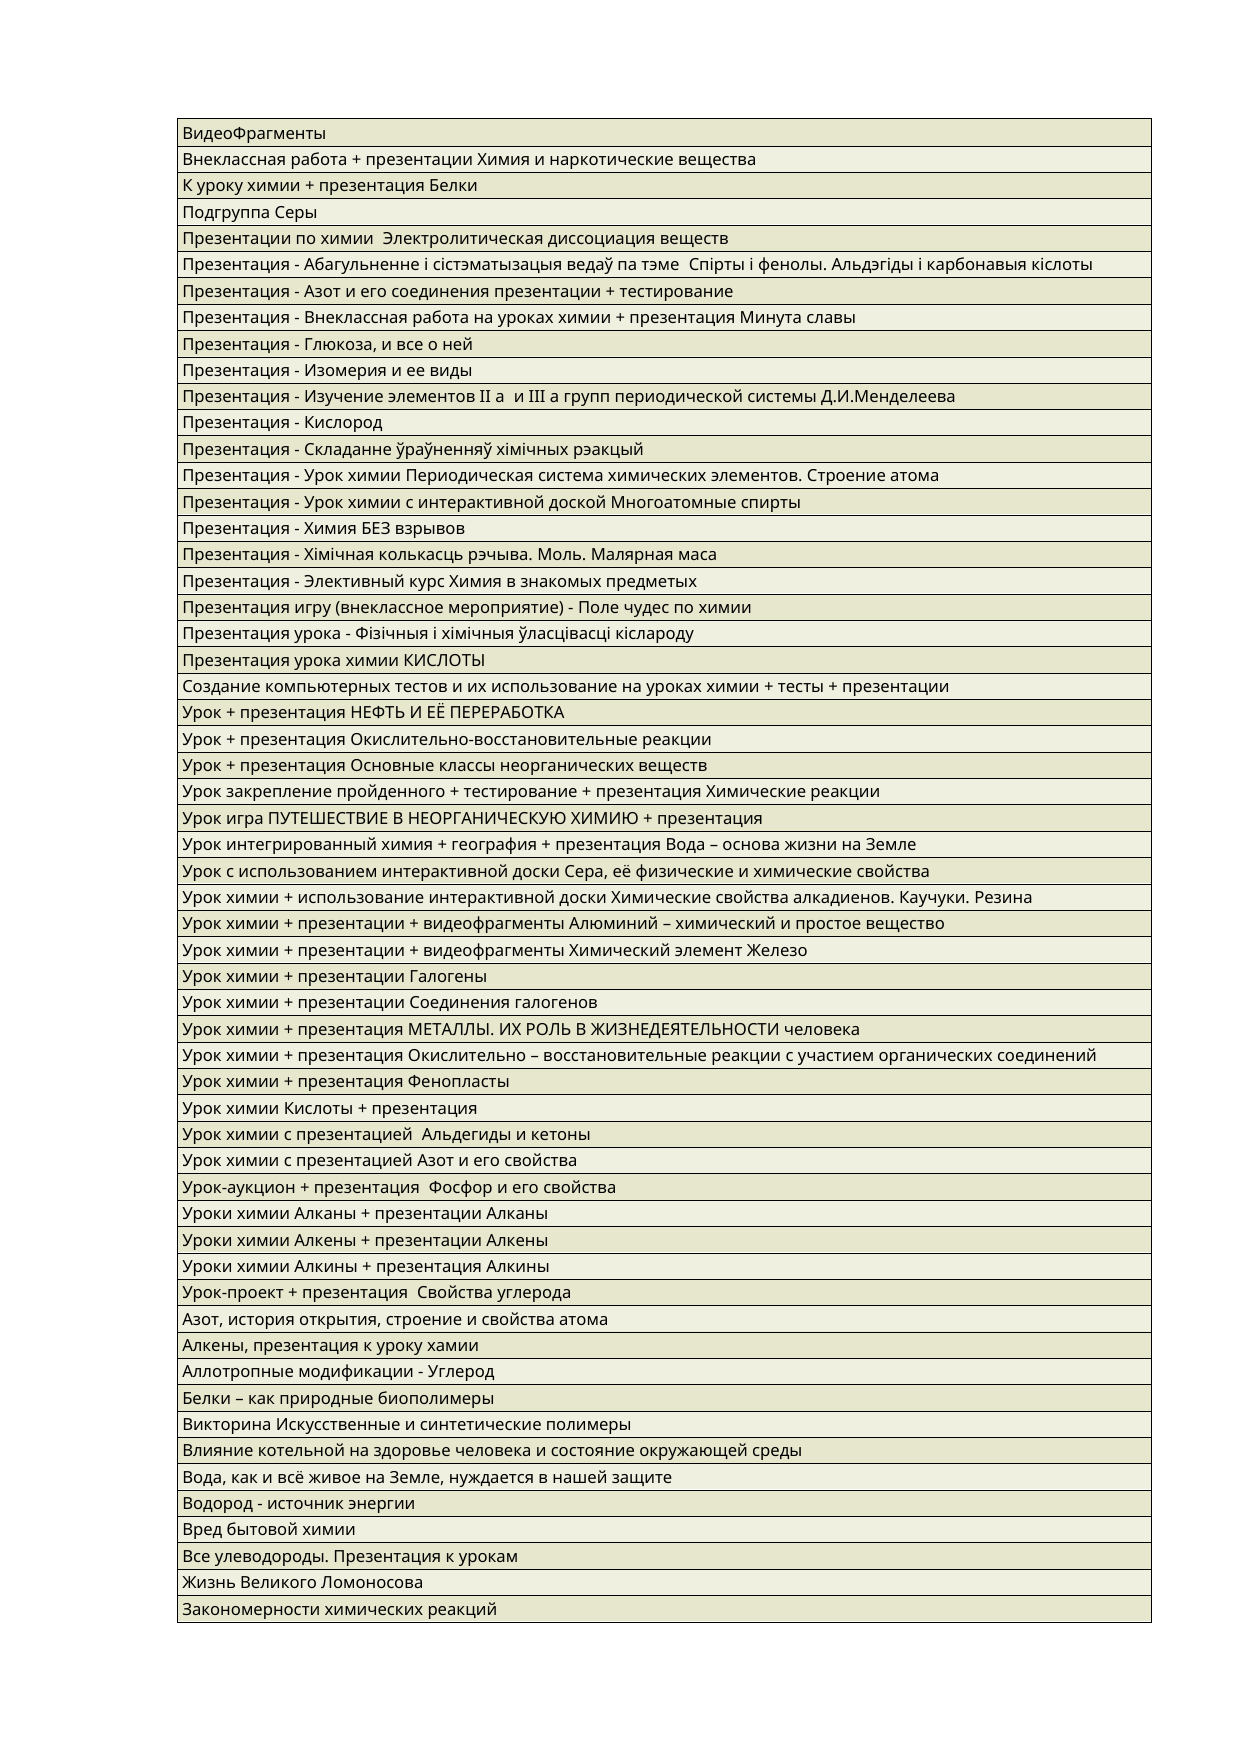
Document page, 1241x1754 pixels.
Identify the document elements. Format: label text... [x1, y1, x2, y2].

table_cell Презентации по химии Электролитическая диссоциация веществ [178, 226, 1151, 251]
table_cell Урок химии с презентацией Альдегиды и кетоны [178, 1122, 1151, 1147]
table_cell Урок химии + презентации Соединения галогенов [178, 990, 1151, 1015]
table_cell Презентация игру (внеклассное мероприятие) - Поле чудес по химии [178, 595, 1151, 620]
table_cell Уроки химии Алканы + презентации Алканы [178, 1201, 1151, 1226]
table_cell Урок химии + презентация Окислительно – восстановительные реакции с участием органических соединений [178, 1043, 1151, 1068]
table_cell К уроку химии + презентация Белки [178, 173, 1151, 198]
table_cell Презентация - Изучение элементов II а и III а групп периодической системы Д.И.Менделеева [178, 384, 1151, 409]
table_cell Внеклассная работа + презентации Химия и наркотические вещества [178, 147, 1151, 172]
table_cell ВидеоФрагменты [178, 119, 1151, 146]
table_cell Викторина Искусственные и синтетические полимеры [178, 1412, 1151, 1437]
table_cell Создание компьютерных тестов и их использование на уроках химии + тесты + презентации [178, 674, 1151, 699]
table_cell Алкены, презентация к уроку хамии [178, 1333, 1151, 1358]
table_cell Урок химии + презентации Галогены [178, 964, 1151, 989]
table_cell Урок химии с презентацией Азот и его свойства [178, 1148, 1151, 1173]
table_cell Презентация - Кислород [178, 410, 1151, 435]
table_cell Урок-аукцион + презентация Фосфор и его свойства [178, 1174, 1151, 1200]
table_cell Уроки химии Алкины + презентация Алкины [178, 1254, 1151, 1279]
table_cell Презентация - Элективный курс Химия в знакомых предметых [178, 568, 1151, 593]
table_cell Урок химии + использование интерактивной доски Химические свойства алкадиенов. Каучуки. Резина [178, 885, 1151, 910]
table_cell Урок закрепление пройденного + тестирование + презентация Химические реакции [178, 779, 1151, 804]
table_cell Подгруппа Серы [178, 199, 1151, 224]
table_cell Влияние котельной на здоровье человека и состояние окружающей среды [178, 1438, 1151, 1463]
table_cell Белки – как природные биополимеры [178, 1385, 1151, 1411]
table_cell Урок + презентация Основные классы неорганических веществ [178, 753, 1151, 778]
table_cell Презентация урока - Фізічныя і хімічныя ўласцівасці кіслароду [178, 621, 1151, 646]
table_cell Аллотропные модификации - Углерод [178, 1359, 1151, 1384]
table_cell Урок + презентация НЕФТЬ И ЕЁ ПЕРЕРАБОТКА [178, 700, 1151, 725]
table_cell Урок химии Кислоты + презентация [178, 1095, 1151, 1121]
table_cell Закономерности химических реакций [178, 1596, 1151, 1621]
table_cell Урок игра ПУТЕШЕСТВИЕ В НЕОРГАНИЧЕСКУЮ ХИМИЮ + презентация [178, 805, 1151, 831]
table_cell Водород - источник энергии [178, 1491, 1151, 1516]
table_cell Уроки химии Алкены + презентации Алкены [178, 1227, 1151, 1252]
table_cell Презентация - Химия БЕЗ взрывов [178, 516, 1151, 541]
table_cell Урок химии + презентации + видеофрагменты Химический элемент Железо [178, 937, 1151, 962]
table_cell Вред бытовой химии [178, 1517, 1151, 1542]
table_cell Урок-проект + презентация Свойства углерода [178, 1280, 1151, 1305]
table_cell Презентация урока химии КИСЛОТЫ [178, 647, 1151, 673]
table_cell Жизнь Великого Ломоносова [178, 1570, 1151, 1595]
table_cell Презентация - Хімічная колькасць рэчыва. Моль. Малярная маса [178, 542, 1151, 567]
table_cell Урок химии + презентации + видеофрагменты Алюминий – химический и простое вещество [178, 911, 1151, 936]
table_cell Презентация - Глюкоза, и все о ней [178, 331, 1151, 356]
table_cell Азот, история открытия, строение и свойства атома [178, 1306, 1151, 1331]
table_cell Презентация - Складанне ўраўненняў хімічных рэакцый [178, 436, 1151, 462]
table_cell Презентация - Внеклассная работа на уроках химии + презентация Минута славы [178, 305, 1151, 330]
table_cell Урок химии + презентация МЕТАЛЛЫ. ИХ РОЛЬ В ЖИЗНЕДЕЯТЕЛЬНОСТИ человека [178, 1016, 1151, 1042]
table_cell Все улеводороды. Презентация к урокам [178, 1543, 1151, 1569]
table_cell Презентация - Урок химии с интерактивной доской Многоатомные спирты [178, 489, 1151, 514]
table_cell Презентация - Абагульненне і сістэматызацыя ведаў па тэме Спірты і фенолы. Альдэгіды і карбонавыя кіслоты [178, 252, 1151, 277]
table_cell Урок интегрированный химия + география + презентация Вода – основа жизни на Земле [178, 832, 1151, 857]
table_cell Урок + презентация Окислительно-восстановительные реакции [178, 726, 1151, 752]
table_cell Вода, как и всё живое на Земле, нуждается в нашей защите [178, 1464, 1151, 1489]
table_cell Презентация - Изомерия и ее виды [178, 358, 1151, 383]
table_cell Презентация - Азот и его соединения презентации + тестирование [178, 278, 1151, 304]
table_cell Урок с использованием интерактивной доски Сера, её физические и химические свойства [178, 858, 1151, 883]
table_cell Урок химии + презентация Фенопласты [178, 1069, 1151, 1094]
table_cell Презентация - Урок химии Периодическая система химических элементов. Строение атома [178, 463, 1151, 488]
